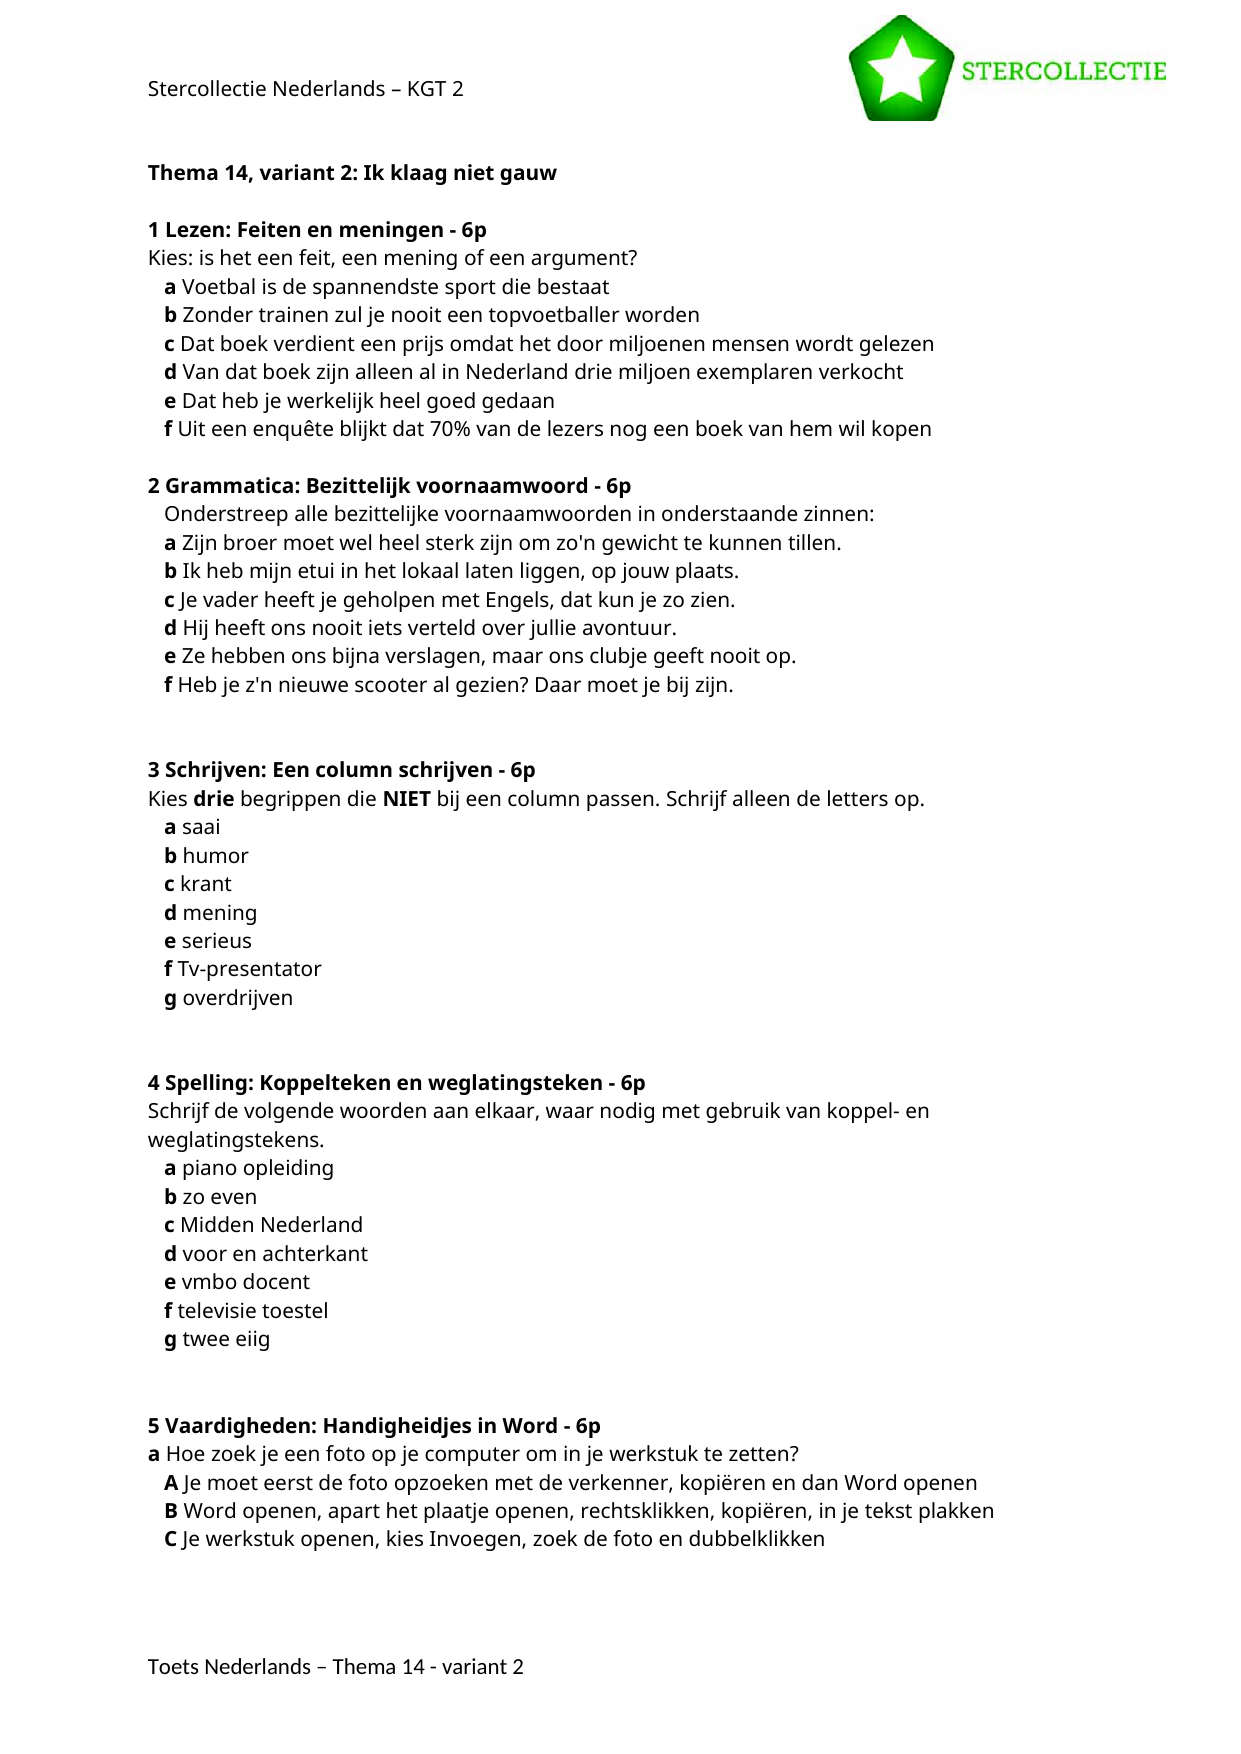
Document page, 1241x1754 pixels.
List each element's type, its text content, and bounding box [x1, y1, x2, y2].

text e Dat heb je werkelijk heel goed gedaan [148, 386, 1093, 414]
text g twee eiig [148, 1324, 1093, 1353]
text a Hoe zoek je een foto op je computer om in je werkstuk te zetten? [148, 1439, 1093, 1468]
text a piano opleiding [148, 1153, 1093, 1182]
text c Je vader heeft je geholpen met Engels, dat kun je zo zien. [148, 585, 1093, 613]
text f televisie toestel [148, 1296, 1093, 1324]
text Onderstreep alle bezittelijke voornaamwoorden in onderstaande zinnen: [148, 499, 1093, 528]
text b humor [148, 841, 1093, 869]
text g overdrijven [148, 983, 1093, 1011]
text Schrijf de volgende woorden aan elkaar, waar nodig met gebruik van koppel- en weglatingstekens. [148, 1097, 1093, 1153]
text B Word openen, apart het plaatje openen, rechtsklikken, kopiëren, in je tekst plakken [148, 1496, 1093, 1524]
text f Uit een enquête blijkt dat 70% van de lezers nog een boek van hem wil kopen [148, 414, 1093, 443]
text Thema 14, variant 2: Ik klaag niet gauw [148, 158, 1093, 187]
text 2 Grammatica: Bezittelijk voornaamwoord - 6p [148, 471, 1093, 499]
text a Voetbal is de spannendste sport die bestaat [148, 272, 1093, 300]
text d Van dat boek zijn alleen al in Nederland drie miljoen exemplaren verkocht [148, 357, 1093, 386]
picture [848, 15, 1166, 121]
text 4 Spelling: Koppelteken en weglatingsteken - 6p [148, 1068, 1093, 1097]
text f Heb je z'n nieuwe scooter al gezien? Daar moet je bij zijn. [148, 670, 1093, 698]
text Kies: is het een feit, een mening of een argument? [148, 243, 1093, 272]
text d mening [148, 898, 1093, 926]
text d voor en achterkant [148, 1239, 1093, 1267]
text c krant [148, 869, 1093, 898]
text d Hij heeft ons nooit iets verteld over jullie avontuur. [148, 613, 1093, 642]
text e Ze hebben ons bijna verslagen, maar ons clubje geeft nooit op. [148, 642, 1093, 670]
text A Je moet eerst de foto opzoeken met de verkenner, kopiëren en dan Word openen [148, 1468, 1093, 1496]
text 5 Vaardigheden: Handigheidjes in Word - 6p [148, 1411, 1093, 1439]
text e serieus [148, 926, 1093, 954]
text a saai [148, 812, 1093, 841]
text c Dat boek verdient een prijs omdat het door miljoenen mensen wordt gelezen [148, 329, 1093, 357]
text b zo even [148, 1182, 1093, 1210]
text f Tv-presentator [148, 954, 1093, 983]
text 1 Lezen: Feiten en meningen - 6p [148, 215, 1093, 243]
text a Zijn broer moet wel heel sterk zijn om zo'n gewicht te kunnen tillen. [148, 528, 1093, 556]
text c Midden Nederland [148, 1210, 1093, 1239]
text b Ik heb mijn etui in het lokaal laten liggen, op jouw plaats. [148, 556, 1093, 585]
text e vmbo docent [148, 1267, 1093, 1296]
text C Je werkstuk openen, kies Invoegen, zoek de foto en dubbelklikken [148, 1524, 1093, 1553]
text Kies drie begrippen die NIET bij een column passen. Schrijf alleen de letters op. [148, 784, 1093, 812]
text 3 Schrijven: Een column schrijven - 6p [148, 755, 1093, 784]
text b Zonder trainen zul je nooit een topvoetballer worden [148, 300, 1093, 329]
